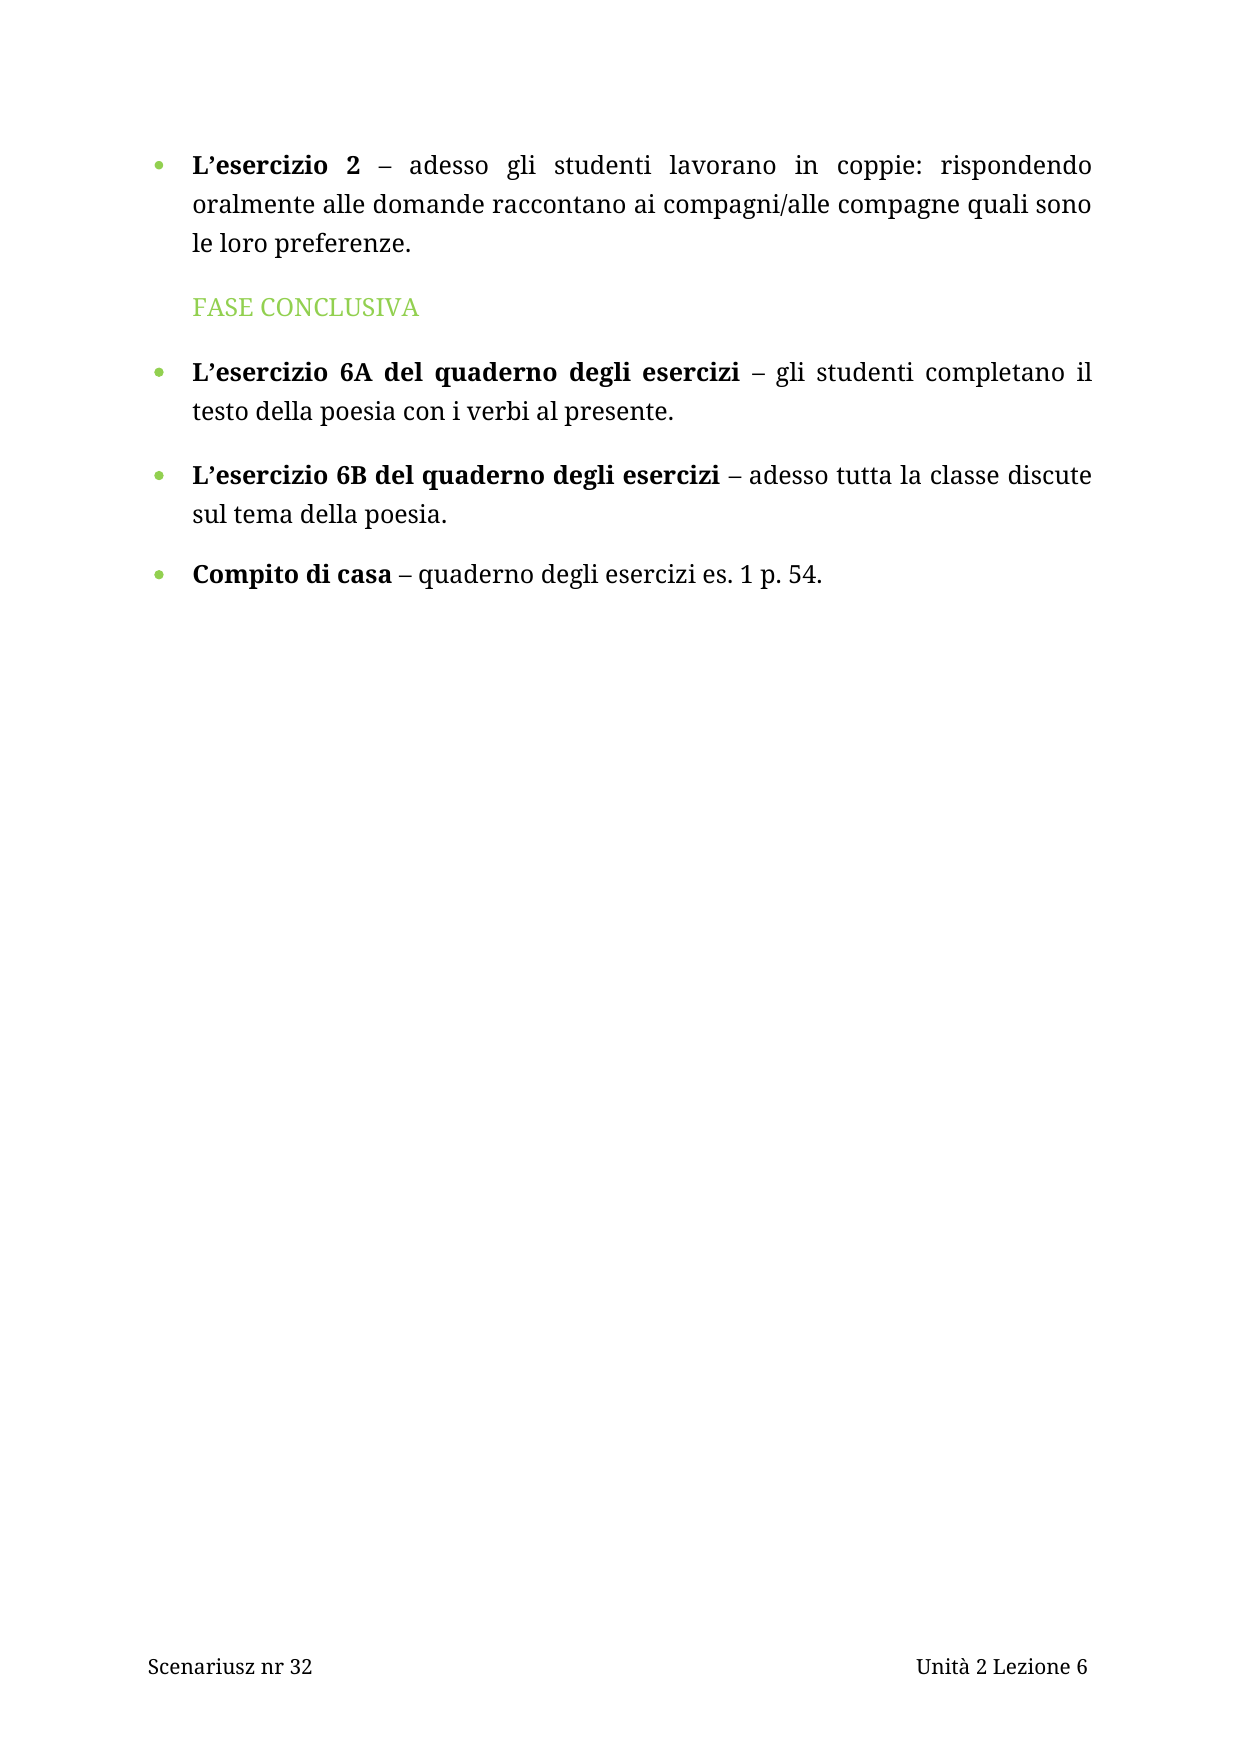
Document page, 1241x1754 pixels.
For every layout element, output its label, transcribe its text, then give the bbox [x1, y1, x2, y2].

text FASE CONCLUSIVA [192, 290, 1093, 324]
list L’esercizio 2 – adesso gli studenti lavorano in coppie: rispondendo oralmente alle domande raccontano ai compagni/alle compagne quali sono le loro preferenze. [154, 148, 1093, 260]
list L’esercizio 6A del quaderno degli esercizi – gli studenti completano il testo della poesia con i verbi al presente. [154, 354, 1093, 427]
list L’esercizio 6B del quaderno degli esercizi – adesso tutta la classe discute sul tema della poesia. [154, 458, 1093, 531]
list Compito di casa – quaderno degli esercizi es. 1 p. 54. [154, 557, 1093, 591]
